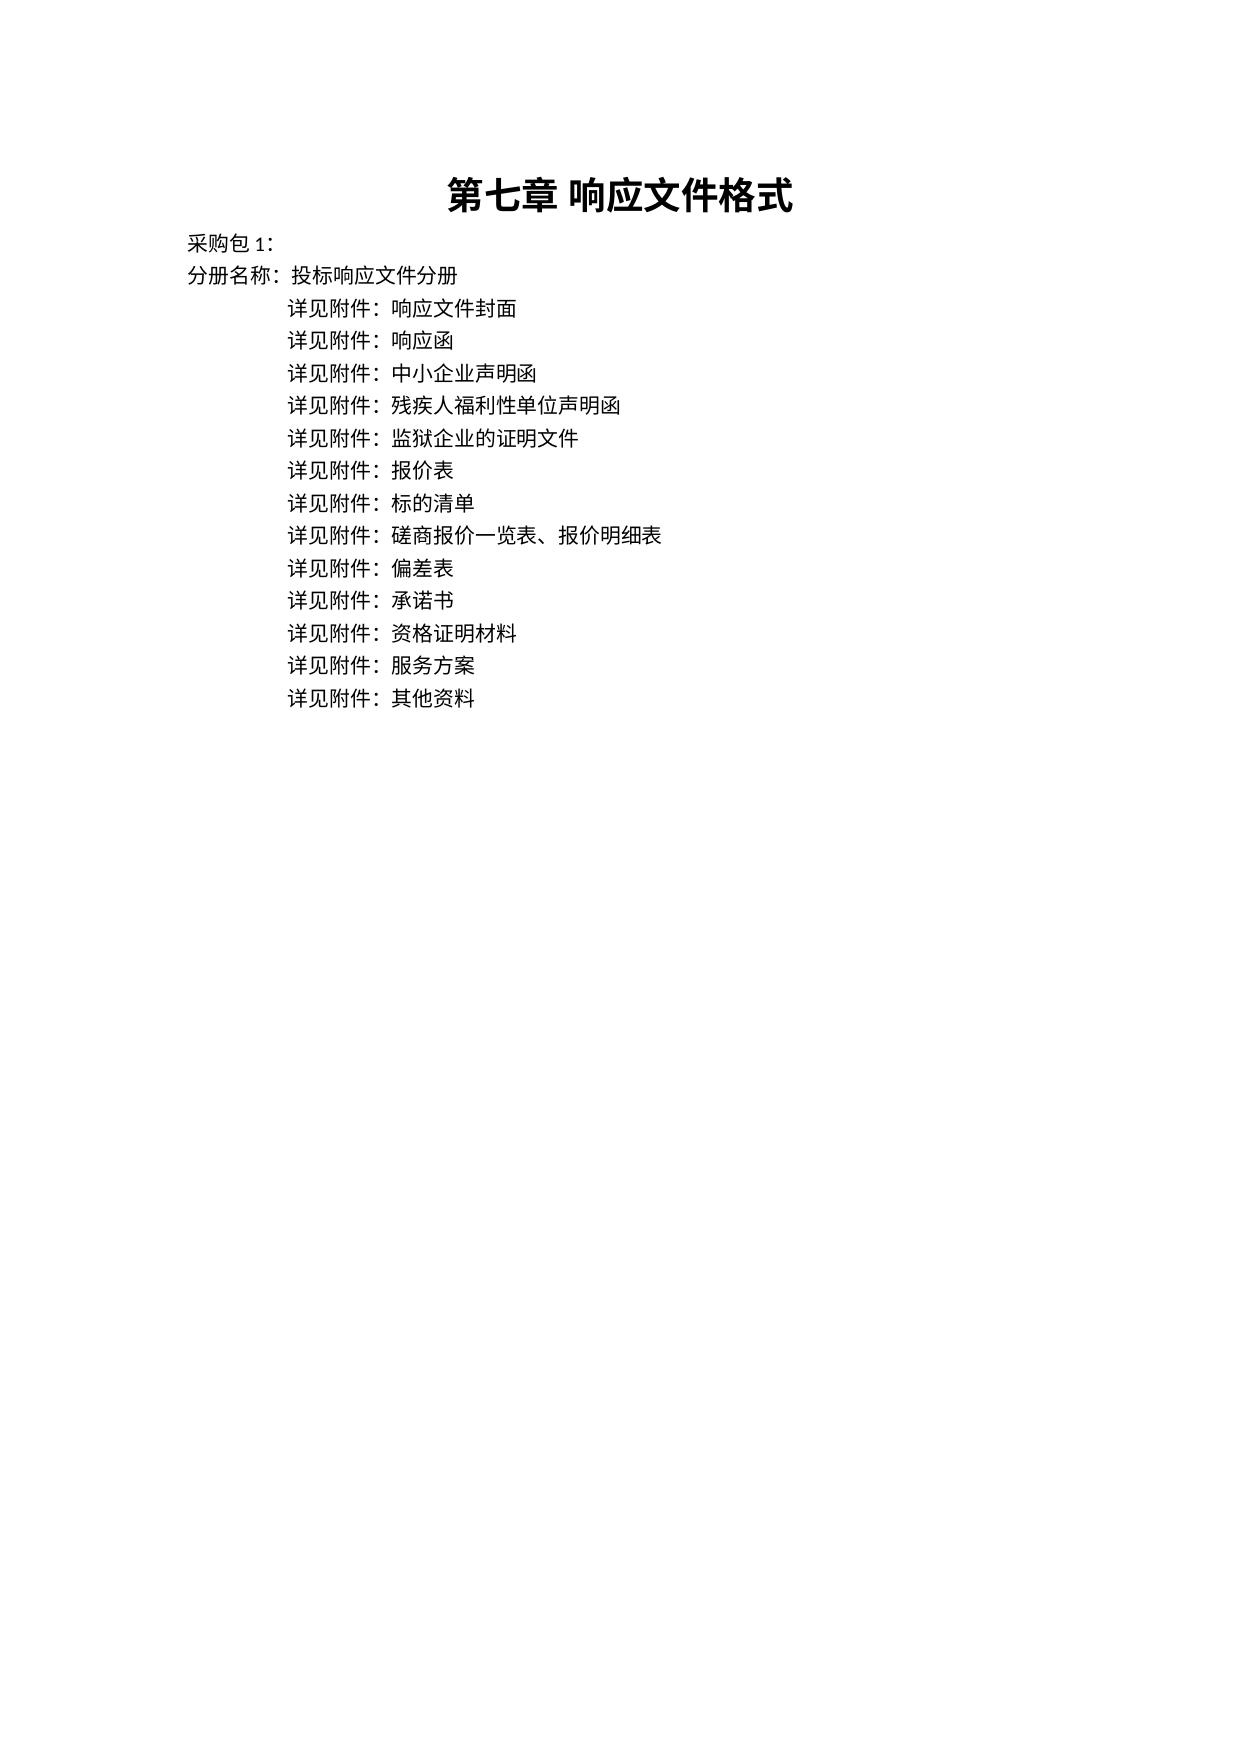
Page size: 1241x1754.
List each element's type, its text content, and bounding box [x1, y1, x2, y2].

text 第七章 响应文件格式 [187, 162, 1053, 227]
text 详见附件：报价表 [187, 454, 1053, 487]
text 详见附件：监狱企业的证明文件 [187, 422, 1053, 454]
text 详见附件：响应函 [187, 324, 1053, 357]
text 详见附件：响应文件封面 [187, 292, 1053, 324]
text 详见附件：偏差表 [187, 552, 1053, 584]
text 详见附件：承诺书 [187, 584, 1053, 617]
text 采购包1： [187, 227, 1053, 259]
text 详见附件：服务方案 [187, 649, 1053, 682]
text 详见附件：资格证明材料 [187, 617, 1053, 649]
text 详见附件：其他资料 [187, 682, 1053, 714]
text 详见附件：残疾人福利性单位声明函 [187, 389, 1053, 422]
text 详见附件：标的清单 [187, 487, 1053, 519]
text 详见附件：中小企业声明函 [187, 357, 1053, 389]
text 分册名称：投标响应文件分册 [187, 259, 1053, 292]
text 详见附件：磋商报价一览表、报价明细表 [187, 519, 1053, 552]
